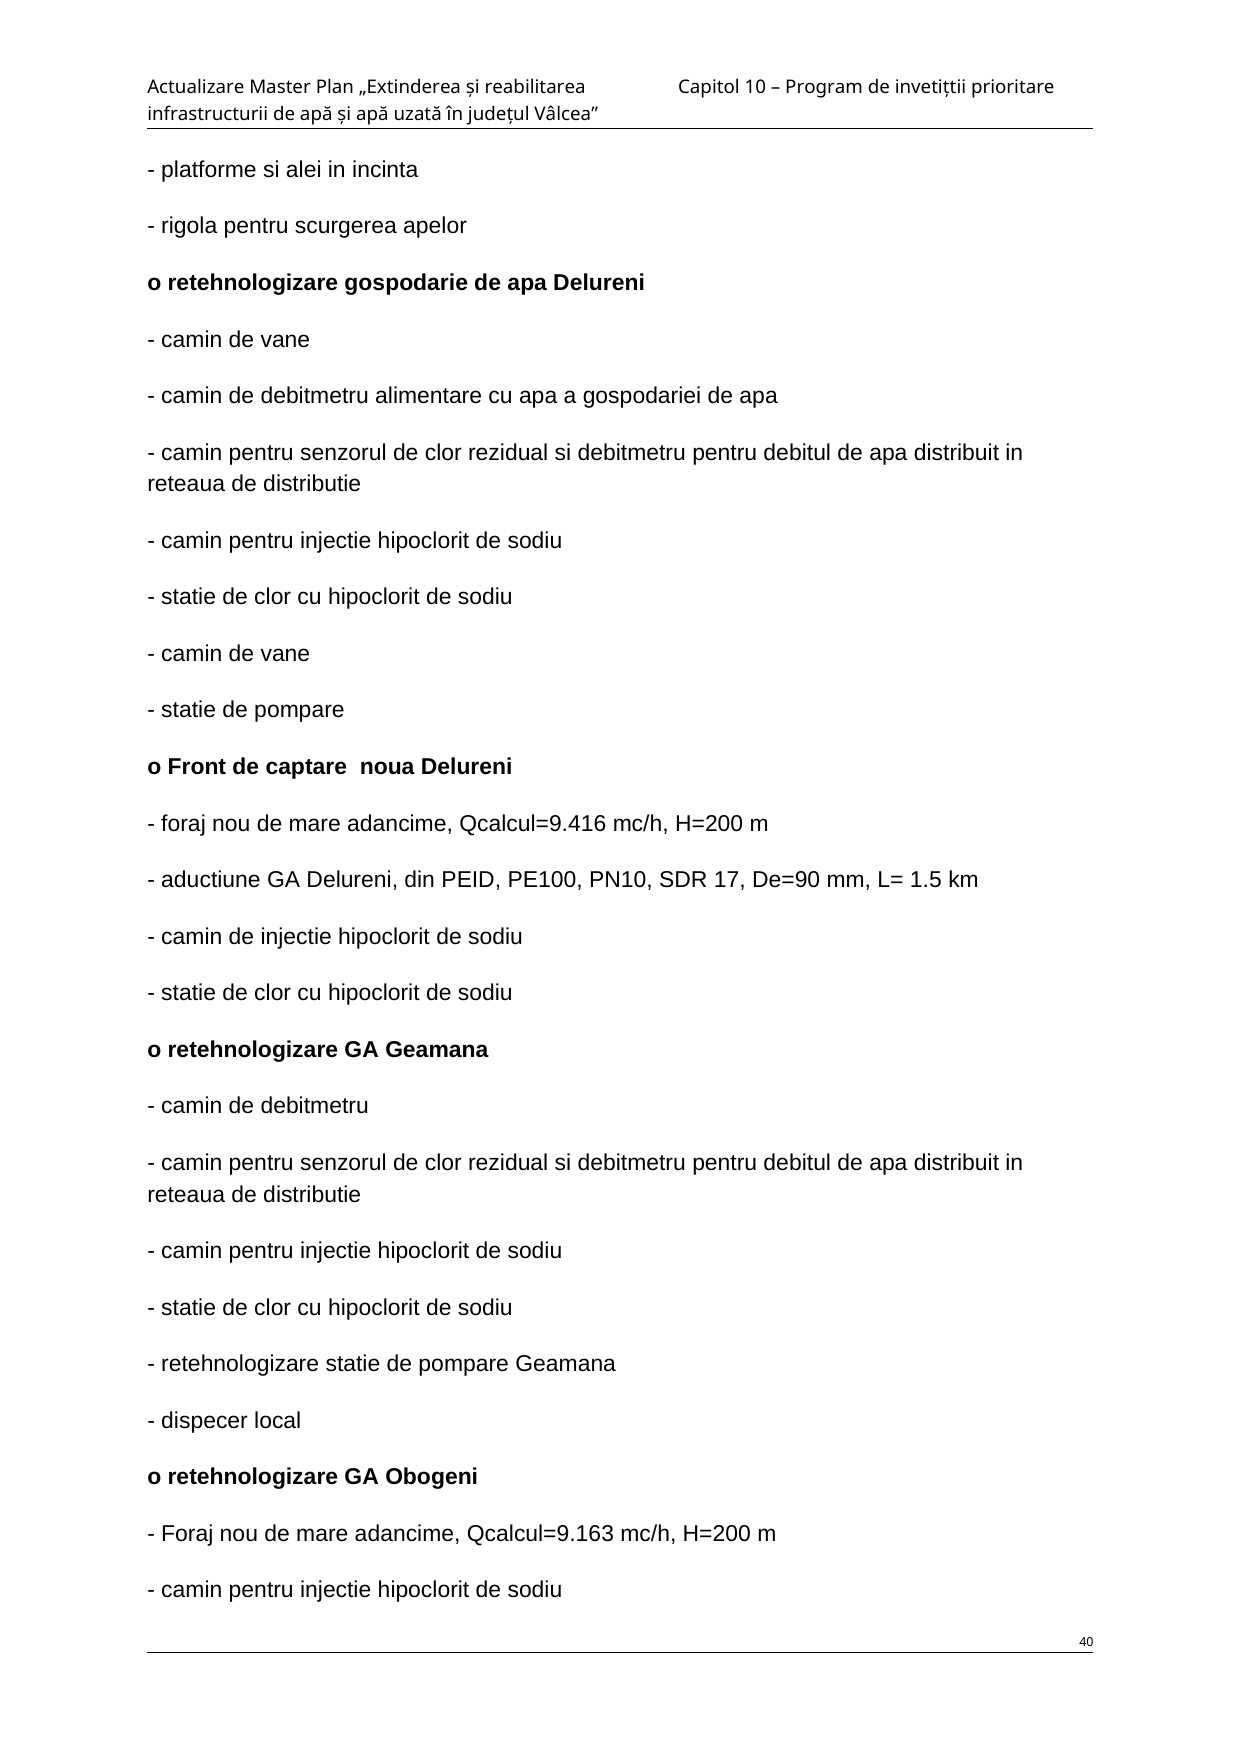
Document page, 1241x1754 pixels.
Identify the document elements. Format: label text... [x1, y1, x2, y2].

text - dispecer local [147, 1407, 1093, 1433]
text o retehnologizare GA Geamana [147, 1036, 1093, 1062]
text - statie de clor cu hipoclorit de sodiu [147, 979, 1093, 1006]
text - statie de pompare [147, 696, 1093, 723]
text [147, 1576, 1093, 1603]
text - Foraj nou de mare adancime, Qcalcul=9.163 mc/h, H=200 m [147, 1520, 1093, 1546]
text - camin pentru injectie hipoclorit de sodiu [147, 1237, 1093, 1263]
text - camin de debitmetru [147, 1092, 1093, 1119]
text - statie de clor cu hipoclorit de sodiu [147, 1294, 1093, 1320]
text - camin de vane [147, 326, 1093, 352]
text - camin de debitmetru alimentare cu apa a gospodariei de apa [147, 382, 1093, 408]
text o retehnologizare GA Obogeni [147, 1463, 1093, 1490]
text - camin pentru injectie hipoclorit de sodiu [147, 527, 1093, 553]
text - retehnologizare statie de pompare Geamana [147, 1350, 1093, 1377]
text - camin pentru senzorul de clor rezidual si debitmetru pentru debitul de apa distribuit in reteaua de distributie [147, 1149, 1093, 1207]
text o Front de captare noua Delureni [147, 753, 1093, 779]
text o retehnologizare gospodarie de apa Delureni [147, 269, 1093, 295]
text - aductiune GA Delureni, din PEID, PE100, PN10, SDR 17, De=90 mm, L= 1.5 km [147, 866, 1093, 892]
text - camin pentru senzorul de clor rezidual si debitmetru pentru debitul de apa distribuit in reteaua de distributie [147, 439, 1093, 497]
text - platforme si alei in incinta [147, 156, 1093, 182]
text - statie de clor cu hipoclorit de sodiu [147, 583, 1093, 610]
text - rigola pentru scurgerea apelor [147, 212, 1093, 239]
text - foraj nou de mare adancime, Qcalcul=9.416 mc/h, H=200 m [147, 809, 1093, 836]
text - camin de injectie hipoclorit de sodiu [147, 923, 1093, 949]
text - camin de vane [147, 640, 1093, 666]
